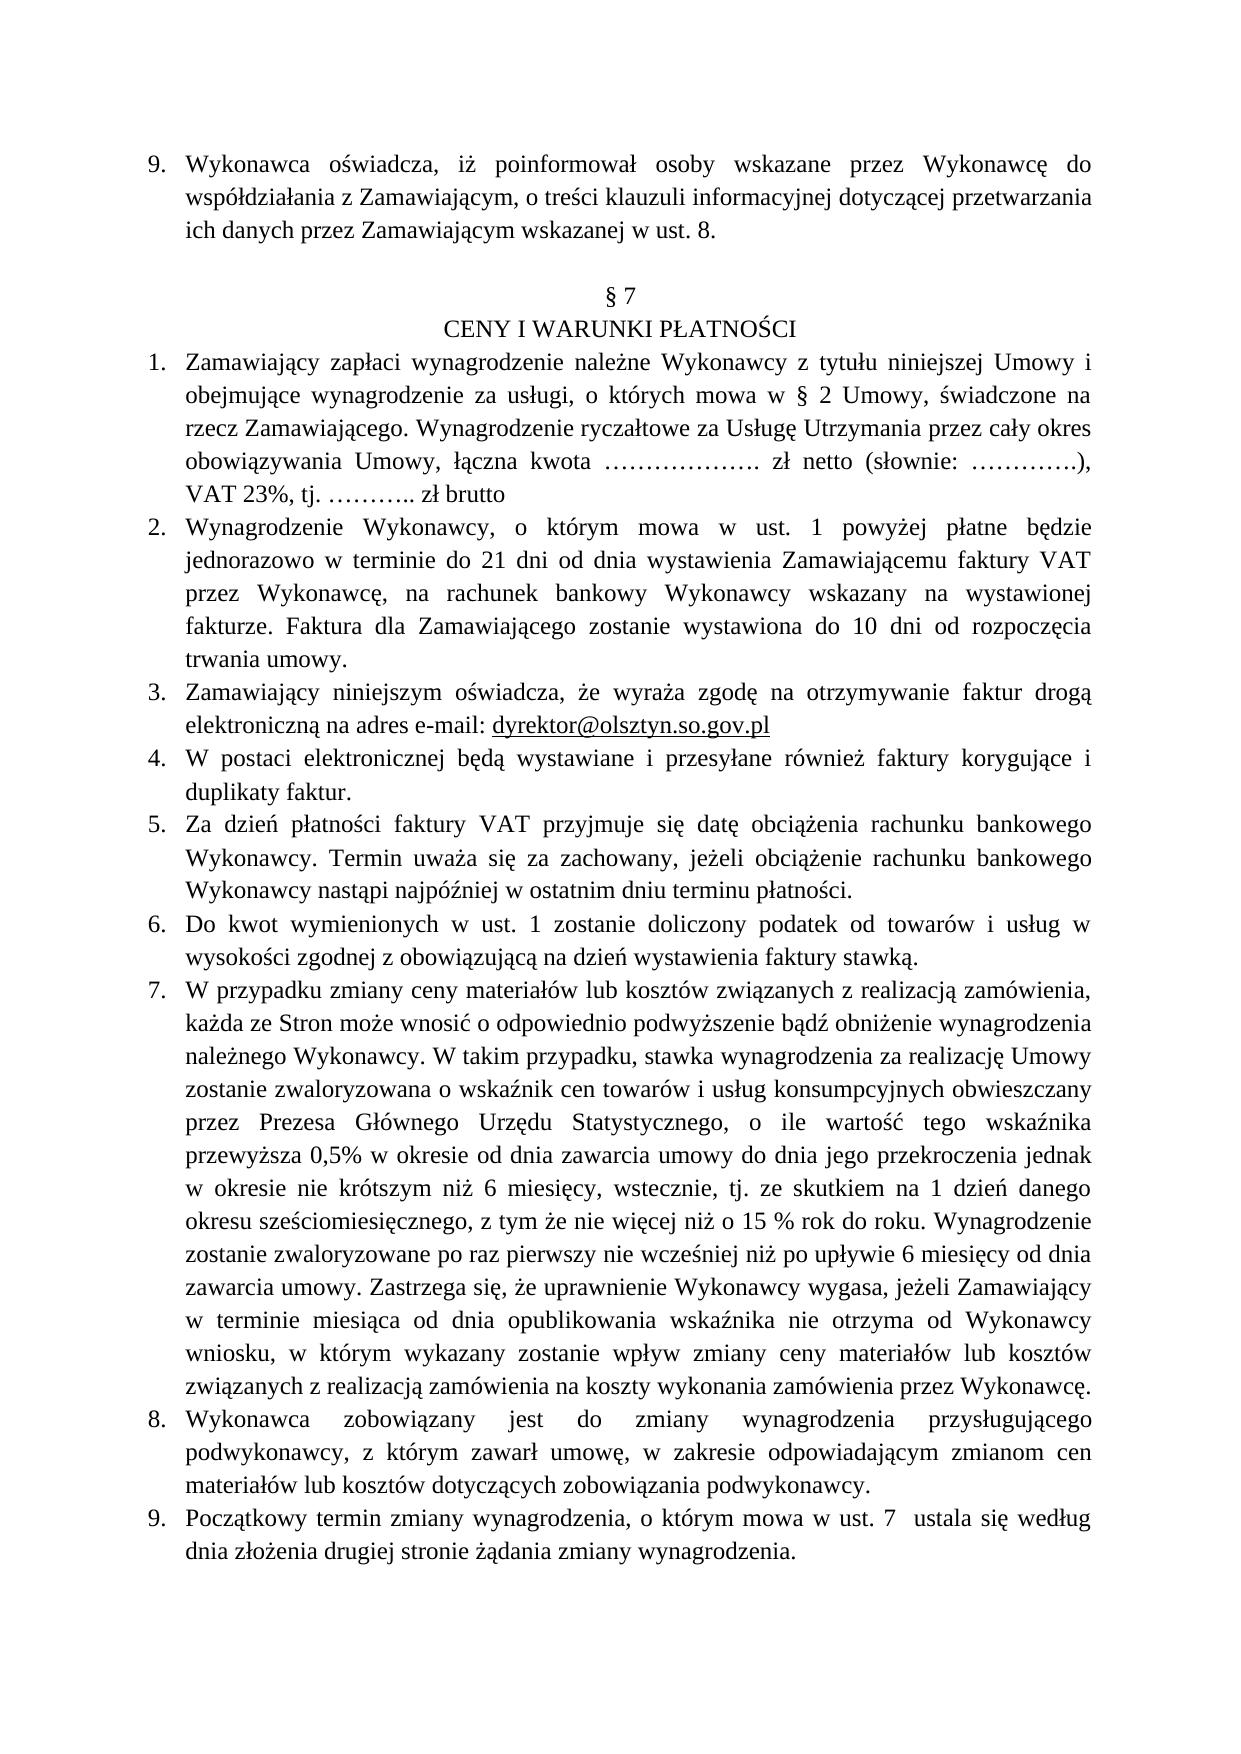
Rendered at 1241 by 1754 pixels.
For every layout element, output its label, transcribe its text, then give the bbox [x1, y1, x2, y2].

list Wykonawca zobowiązany jest do zmiany wynagrodzenia przysługującego podwykonawcy, z którym zawarł umowę, w zakresie odpowiadającym zmianom cen materiałów lub kosztów dotyczących zobowiązania podwykonawcy. [148, 1404, 1092, 1499]
list Zamawiający zapłaci wynagrodzenie należne Wykonawcy z tytułu niniejszej Umowy i obejmujące wynagrodzenie za usługi, o których mowa w § 2 Umowy, świadczone na rzecz Zamawiającego. Wynagrodzenie ryczałtowe za Usługę Utrzymania przez cały okres obowiązywania Umowy, łączna kwota ………………. zł netto (słownie: ………….), VAT 23%, tj. ……….. zł brutto [148, 347, 1092, 508]
list W postaci elektronicznej będą wystawiane i przesyłane również faktury korygujące i duplikaty faktur. [148, 743, 1092, 805]
list Wykonawca oświadcza, iż poinformował osoby wskazane przez Wykonawcę do współdziałania z Zamawiającym, o treści klauzuli informacyjnej dotyczącej przetwarzania ich danych przez Zamawiającym wskazanej w ust. 8. [148, 149, 1092, 244]
list Wynagrodzenie Wykonawcy, o którym mowa w ust. 1 powyżej płatne będzie jednorazowo w terminie do 21 dni od dnia wystawienia Zamawiającemu faktury VAT przez Wykonawcę, na rachunek bankowy Wykonawcy wskazany na wystawionej fakturze. Faktura dla Zamawiającego zostanie wystawiona do 10 dni od rozpoczęcia trwania umowy. [148, 512, 1092, 673]
list Do kwot wymienionych w ust. 1 zostanie doliczony podatek od towarów i usług w wysokości zgodnej z obowiązującą na dzień wystawienia faktury stawką. [148, 909, 1092, 970]
list Za dzień płatności faktury VAT przyjmuje się datę obciążenia rachunku bankowego Wykonawcy. Termin uważa się za zachowany, jeżeli obciążenie rachunku bankowego Wykonawcy nastąpi najpóźniej w ostatnim dniu terminu płatności. [148, 809, 1092, 904]
list Zamawiający niniejszym oświadcza, że wyraża zgodę na otrzymywanie faktur drogą elektroniczną na adres e-mail: dyrektor@olsztyn.so.gov.pl [148, 677, 1092, 739]
text CENY I WARUNKI PŁATNOŚCI [148, 314, 1092, 343]
text § 7 [148, 281, 1092, 310]
list Początkowy termin zmiany wynagrodzenia, o którym mowa w ust. 7 ustala się według dnia złożenia drugiej stronie żądania zmiany wynagrodzenia. [148, 1503, 1092, 1565]
list W przypadku zmiany ceny materiałów lub kosztów związanych z realizacją zamówienia, każda ze Stron może wnosić o odpowiednio podwyższenie bądź obniżenie wynagrodzenia należnego Wykonawcy. W takim przypadku, stawka wynagrodzenia za realizację Umowy zostanie zwaloryzowana o wskaźnik cen towarów i usług konsumpcyjnych obwieszczany przez Prezesa Głównego Urzędu Statystycznego, o ile wartość tego wskaźnika przewyższa 0,5% w okresie od dnia zawarcia umowy do dnia jego przekroczenia jednak w okresie nie krótszym niż 6 miesięcy, wstecznie, tj. ze skutkiem na 1 dzień danego okresu sześciomiesięcznego, z tym że nie więcej niż o 15 % rok do roku. Wynagrodzenie zostanie zwaloryzowane po raz pierwszy nie wcześniej niż po upływie 6 miesięcy od dnia zawarcia umowy. Zastrzega się, że uprawnienie Wykonawcy wygasa, jeżeli Zamawiający w terminie miesiąca od dnia opublikowania wskaźnika nie otrzyma od Wykonawcy wniosku, w którym wykazany zostanie wpływ zmiany ceny materiałów lub kosztów związanych z realizacją zamówienia na koszty wykonania zamówienia przez Wykonawcę. [148, 975, 1092, 1400]
